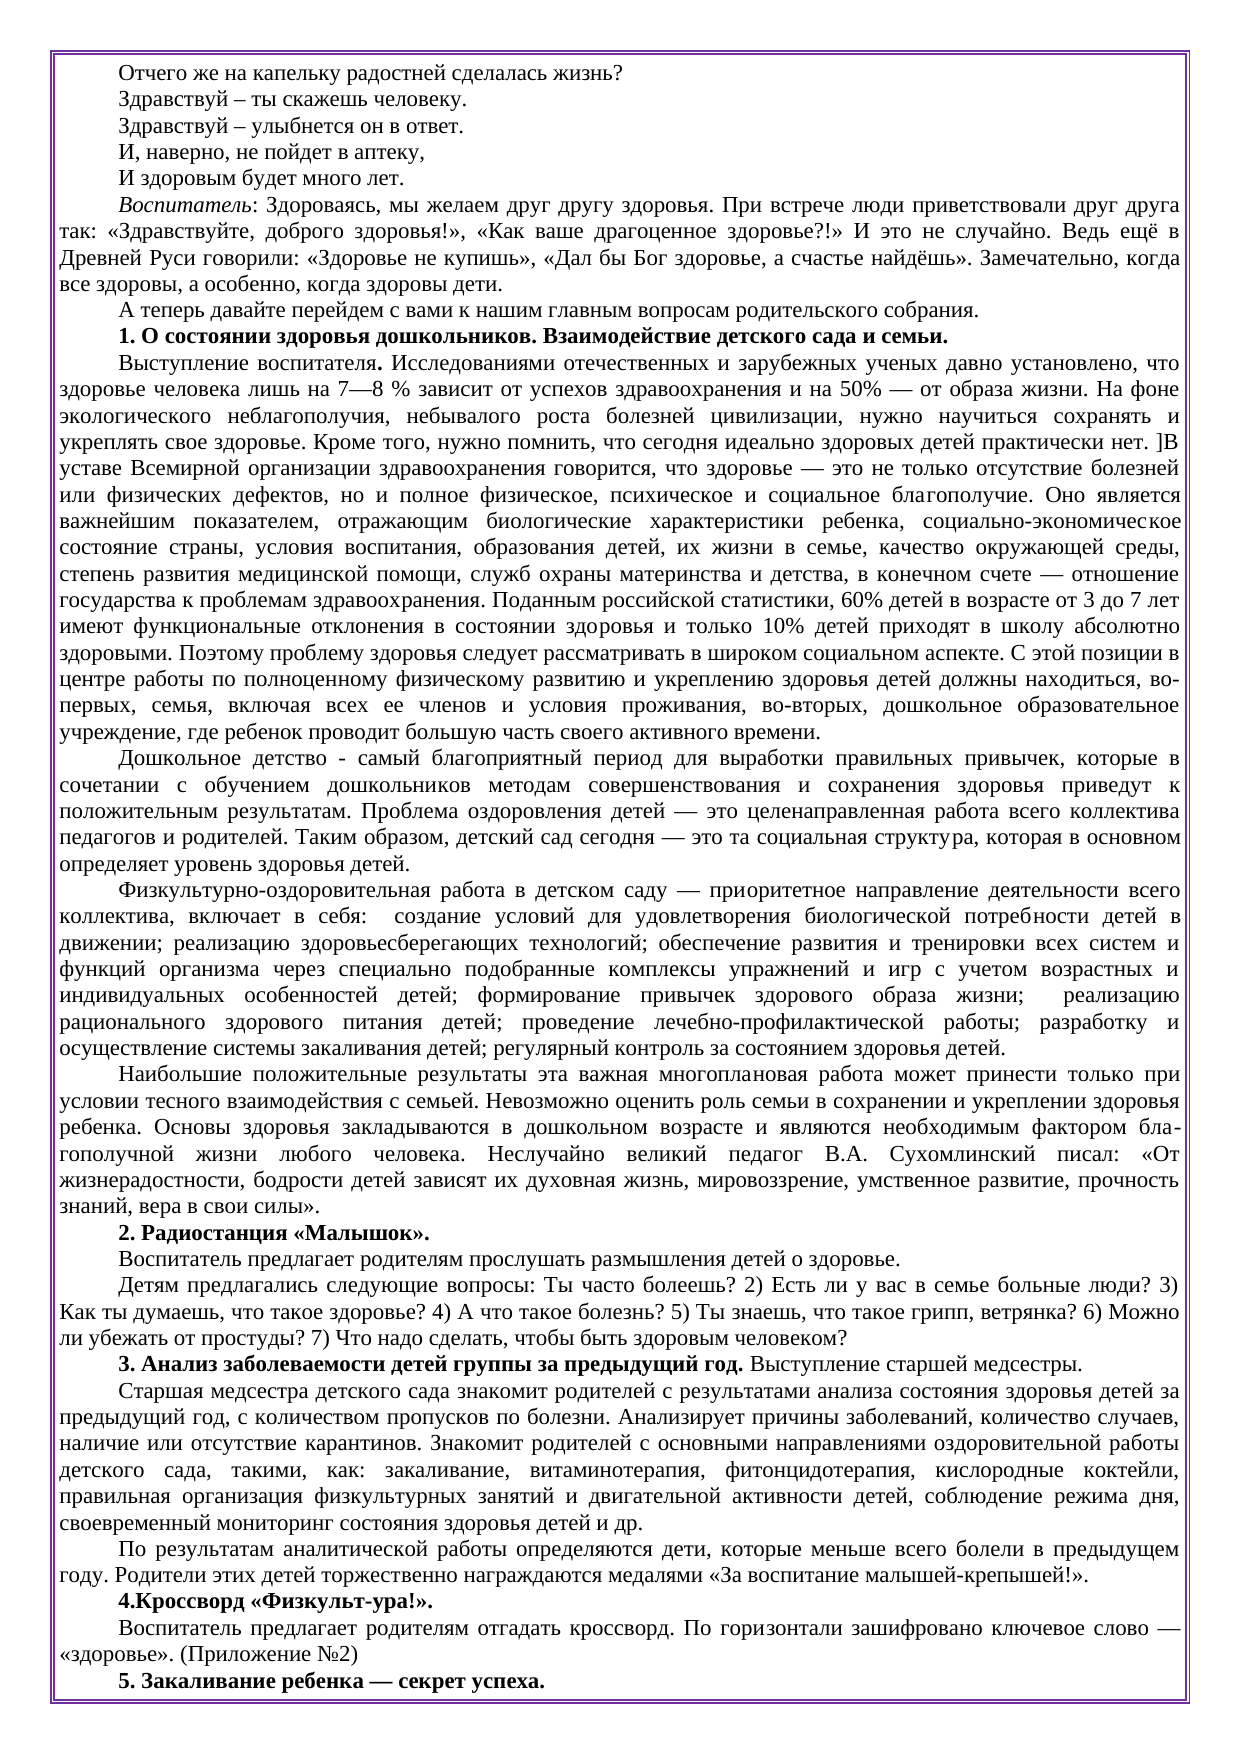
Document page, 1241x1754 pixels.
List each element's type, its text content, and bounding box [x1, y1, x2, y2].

text Здравствуй – улыбнется он в ответ. [59, 112, 1181, 138]
text Воспитатель предлагает родителям прослушать размышления детей о здоровье. [59, 1245, 1181, 1271]
text Отчего же на капельку радостней сделалась жизнь? [59, 59, 1181, 85]
text Воспитатель: Здороваясь, мы желаем друг другу здоровья. При встрече люди приветствовали друг друга так: «Здравствуйте, доброго здоровья!», «Как ваше драгоценное здоровье?!» И это не случайно. Ведь ещё в Древней Руси говорили: «Здоровье не купишь», «Дал бы Бог здоровье, а счастье найдёшь». Замечательно, когда все здоровы, а особенно, когда здоровы дети. [59, 191, 1181, 296]
text 2. Радиостанция «Малышок». [59, 1219, 1181, 1245]
text 5. Закаливание ребенка — секрет успеха. [59, 1667, 1181, 1693]
text Дошкольное детство - самый благоприятный период для выработки правильных привычек, которые в сочетании с обучением дошкольников методам совершенствования и сохранения здоровья приведут к положительным результатам. Проблема оздоровления детей — это целенаправленная работа всего коллектива педагогов и родителей. Таким образом, детский сад сегодня — это та социальная структура, которая в основном определяет уровень здоровья детей. [59, 744, 1181, 876]
text Воспитатель предлагает родителям отгадать кроссворд. По горизонтали зашифровано ключевое слово — «здоровье». (Приложение №2) [59, 1614, 1181, 1667]
text Здравствуй – ты скажешь человеку. [59, 85, 1181, 112]
text И здоровым будет много лет. [59, 164, 1181, 191]
text Физкультурно-оздоровительная работа в детском саду — приоритетное направление деятельности всего коллектива, включает в себя: создание условий для удовлетворения биологической потребности детей в движении; реализацию здоровьесберегающих технологий; обеспечение развития и тренировки всех систем и функций организма через специально подобранные комплексы упражнений и игр с учетом возрастных и индивидуальных особенностей детей; формирование привычек здорового образа жизни; реализацию рационального здорового питания детей; проведение лечебно-профилактической работы; разработку и осуществление системы закаливания детей; регулярный контроль за состоянием здоровья детей. [59, 876, 1181, 1061]
text 4.Кроссворд «Физкульт-ура!». [59, 1588, 1181, 1614]
text Наибольшие положительные результаты эта важная многоплановая работа может принести только при условии тесного взаимодействия с семьей. Невозможно оценить роль семьи в сохранении и укреплении здоровья ребенка. Основы здоровья закладываются в дошкольном возрасте и являются необходимым фактором благополучной жизни любого человека. Неслучайно великий педагог В.А. Сухомлинский писал: «От жизнерадостности, бодрости детей зависят их духовная жизнь, мировоззрение, умственное развитие, прочность знаний, вера в свои силы». [59, 1061, 1181, 1219]
text А теперь давайте перейдем с вами к нашим главным вопросам родительского собрания. [59, 296, 1181, 323]
text И, наверно, не пойдет в аптеку, [59, 138, 1181, 164]
text 3. Анализ заболеваемости детей группы за предыдущий год. Выступление старшей медсестры. [59, 1350, 1181, 1377]
text Выступление воспитателя. Исследованиями отечественных и зарубежных ученых давно установлено, что здоровье человека лишь на 7—8 % зависит от успехов здравоохранения и на 50% — от образа жизни. На фоне экологического неблагополучия, небывалого роста болезней цивилизации, нужно научиться сохранять и укреплять свое здоровье. Кроме того, нужно помнить, что сегодня идеально здоровых детей практически нет. ]В уставе Всемирной организации здравоохранения говорится, что здоровье — это не только отсутствие болезней или физических дефектов, но и полное физическое, психическое и социальное благополучие. Оно является важнейшим показателем, отражающим биологические характеристики ребенка, социально-экономическое состояние страны, условия воспитания, образования детей, их жизни в семье, качество окружающей среды, степень развития медицинской помощи, служб охраны материнства и детства, в конечном счете — отношение государства к проблемам здравоохранения. Поданным российской статистики, 60% детей в возрасте от 3 до 7 лет имеют функциональные отклонения в состоянии здоровья и только 10% детей приходят в школу абсолютно здоровыми. Поэтому проблему здоровья следует рассматривать в широком социальном аспекте. С этой позиции в центре работы по полноценному физическому развитию и укреплению здоровья детей должны находиться, во-первых, семья, включая всех ее членов и условия проживания, во-вторых, дошкольное образовательное учреждение, где ребенок проводит большую часть своего активного времени. [59, 349, 1181, 744]
text Старшая медсестра детского сада знакомит родителей с результатами анализа состояния здоровья детей за предыдущий год, с количеством пропусков по болезни. Анализирует причины заболеваний, количество случаев, наличие или отсутствие карантинов. Знакомит родителей с основными направлениями оздоровительной работы детского сада, такими, как: закаливание, витаминотерапия, фитонцидотерапия, кислородные коктейли, правильная организация физкультурных занятий и двигательной активности детей, соблюдение режима дня, своевременный мониторинг состояния здоровья детей и др. [59, 1377, 1181, 1535]
text 1. О состоянии здоровья дошкольников. Взаимодействие детского сада и семьи. [59, 323, 1181, 349]
text По результатам аналитической работы определяются дети, которые меньше всего болели в предыдущем году. Родители этих детей торжественно награждаются медалями «За воспитание малышей-крепышей!». [59, 1535, 1181, 1588]
text Детям предлагались следующие вопросы: Ты часто болеешь? 2) Есть ли у вас в семье больные люди? 3) Как ты думаешь, что такое здоровье? 4) А что такое болезнь? 5) Ты знаешь, что такое грипп, ветрянка? 6) Можно ли убежать от простуды? 7) Что надо сделать, чтобы быть здоровым человеком? [59, 1271, 1181, 1350]
